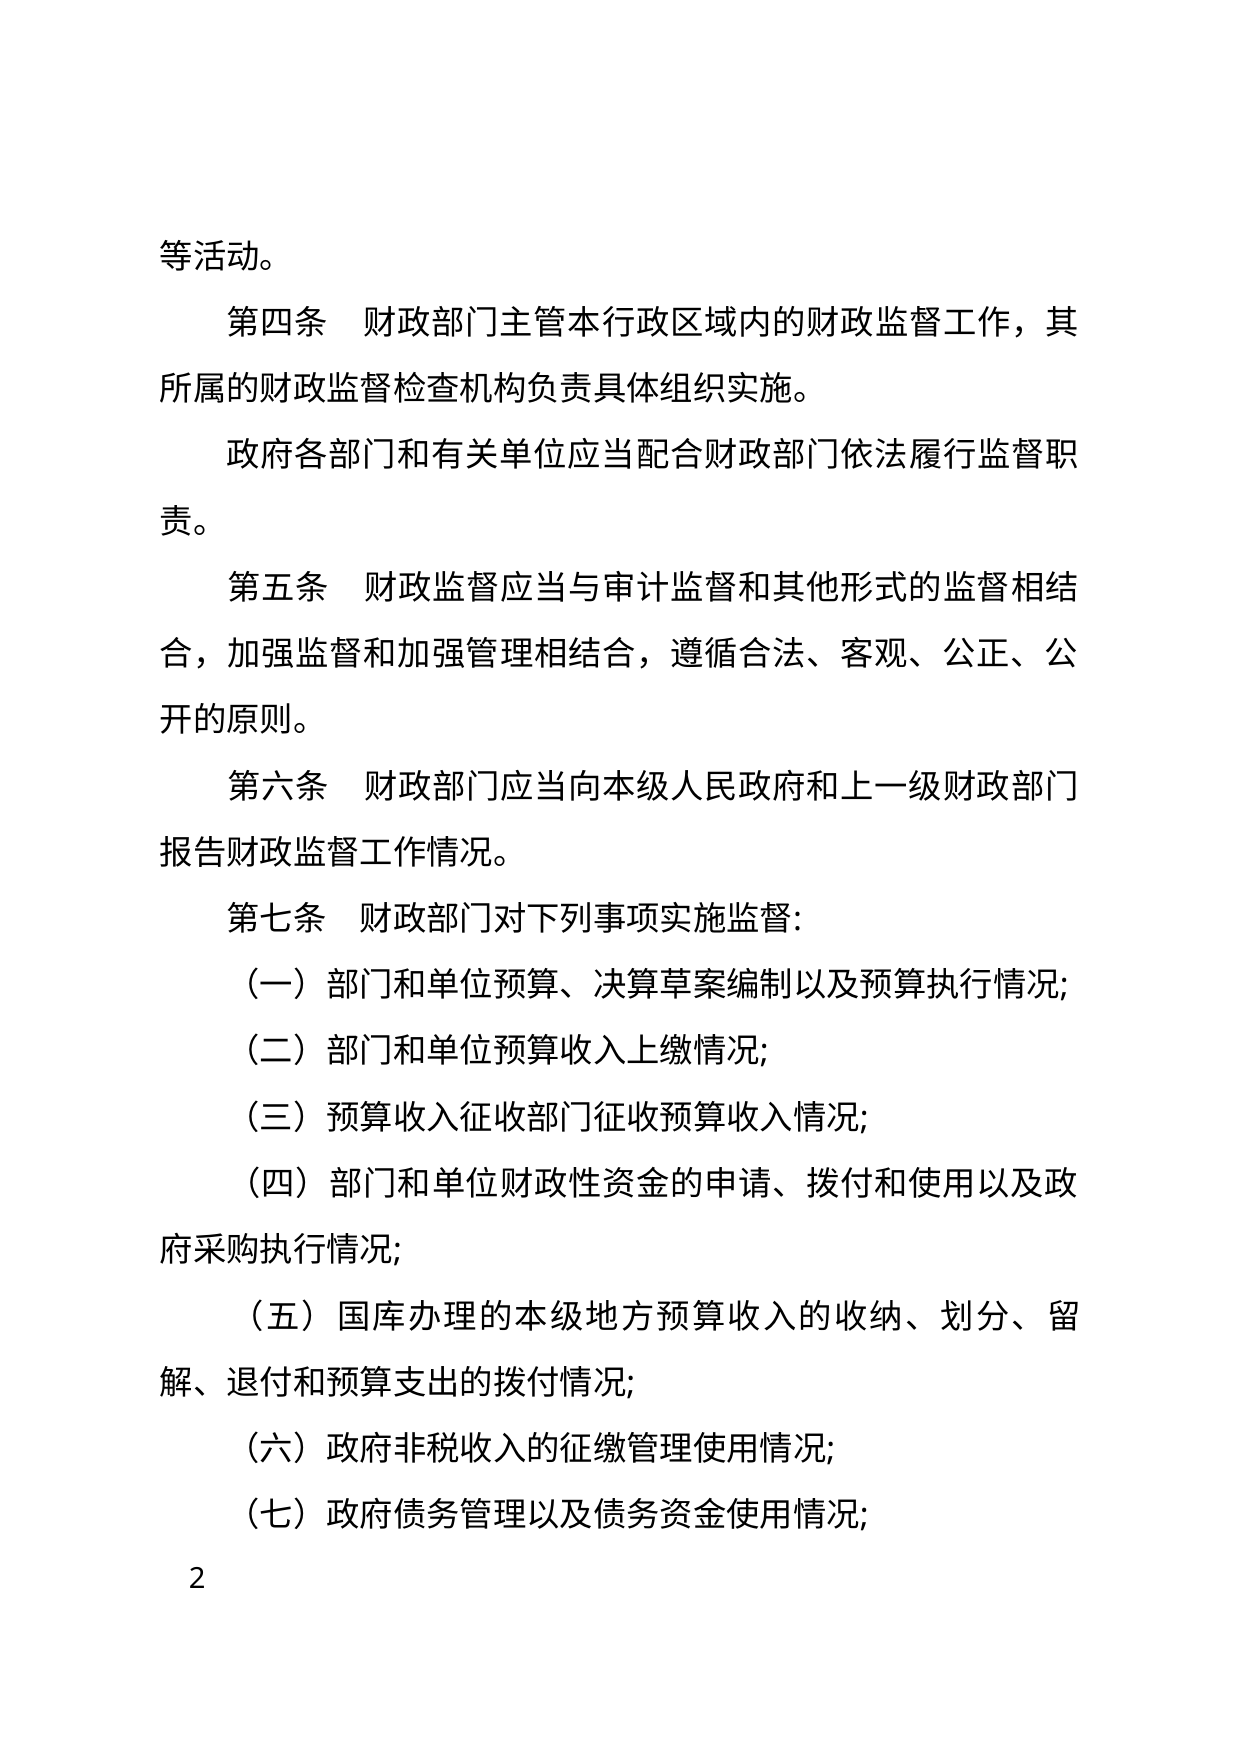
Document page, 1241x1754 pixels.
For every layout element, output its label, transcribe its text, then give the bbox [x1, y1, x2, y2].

text （四）部门和单位财政性资金的申请、拨付和使用以及政府采购执行情况; [159, 1148, 1081, 1280]
text 第五条 财政监督应当与审计监督和其他形式的监督相结合，加强监督和加强管理相结合，遵循合法、客观、公正、公开的原则。 [159, 552, 1081, 750]
text （二）部门和单位预算收入上缴情况; [159, 1015, 1081, 1082]
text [159, 220, 1081, 287]
text （五）国库办理的本级地方预算收入的收纳、划分、留解、退付和预算支出的拨付情况; [159, 1280, 1081, 1413]
text （六）政府非税收入的征缴管理使用情况; [159, 1413, 1081, 1479]
text 第七条 财政部门对下列事项实施监督: [159, 883, 1081, 949]
text （七）政府债务管理以及债务资金使用情况; [159, 1479, 1081, 1545]
text （一）部门和单位预算、决算草案编制以及预算执行情况; [159, 949, 1081, 1015]
text 第四条 财政部门主管本行政区域内的财政监督工作，其所属的财政监督检查机构负责具体组织实施。 [159, 287, 1081, 419]
text （三）预算收入征收部门征收预算收入情况; [159, 1082, 1081, 1148]
text 政府各部门和有关单位应当配合财政部门依法履行监督职责。 [159, 419, 1081, 552]
text 第六条 财政部门应当向本级人民政府和上一级财政部门报告财政监督工作情况。 [159, 750, 1081, 883]
